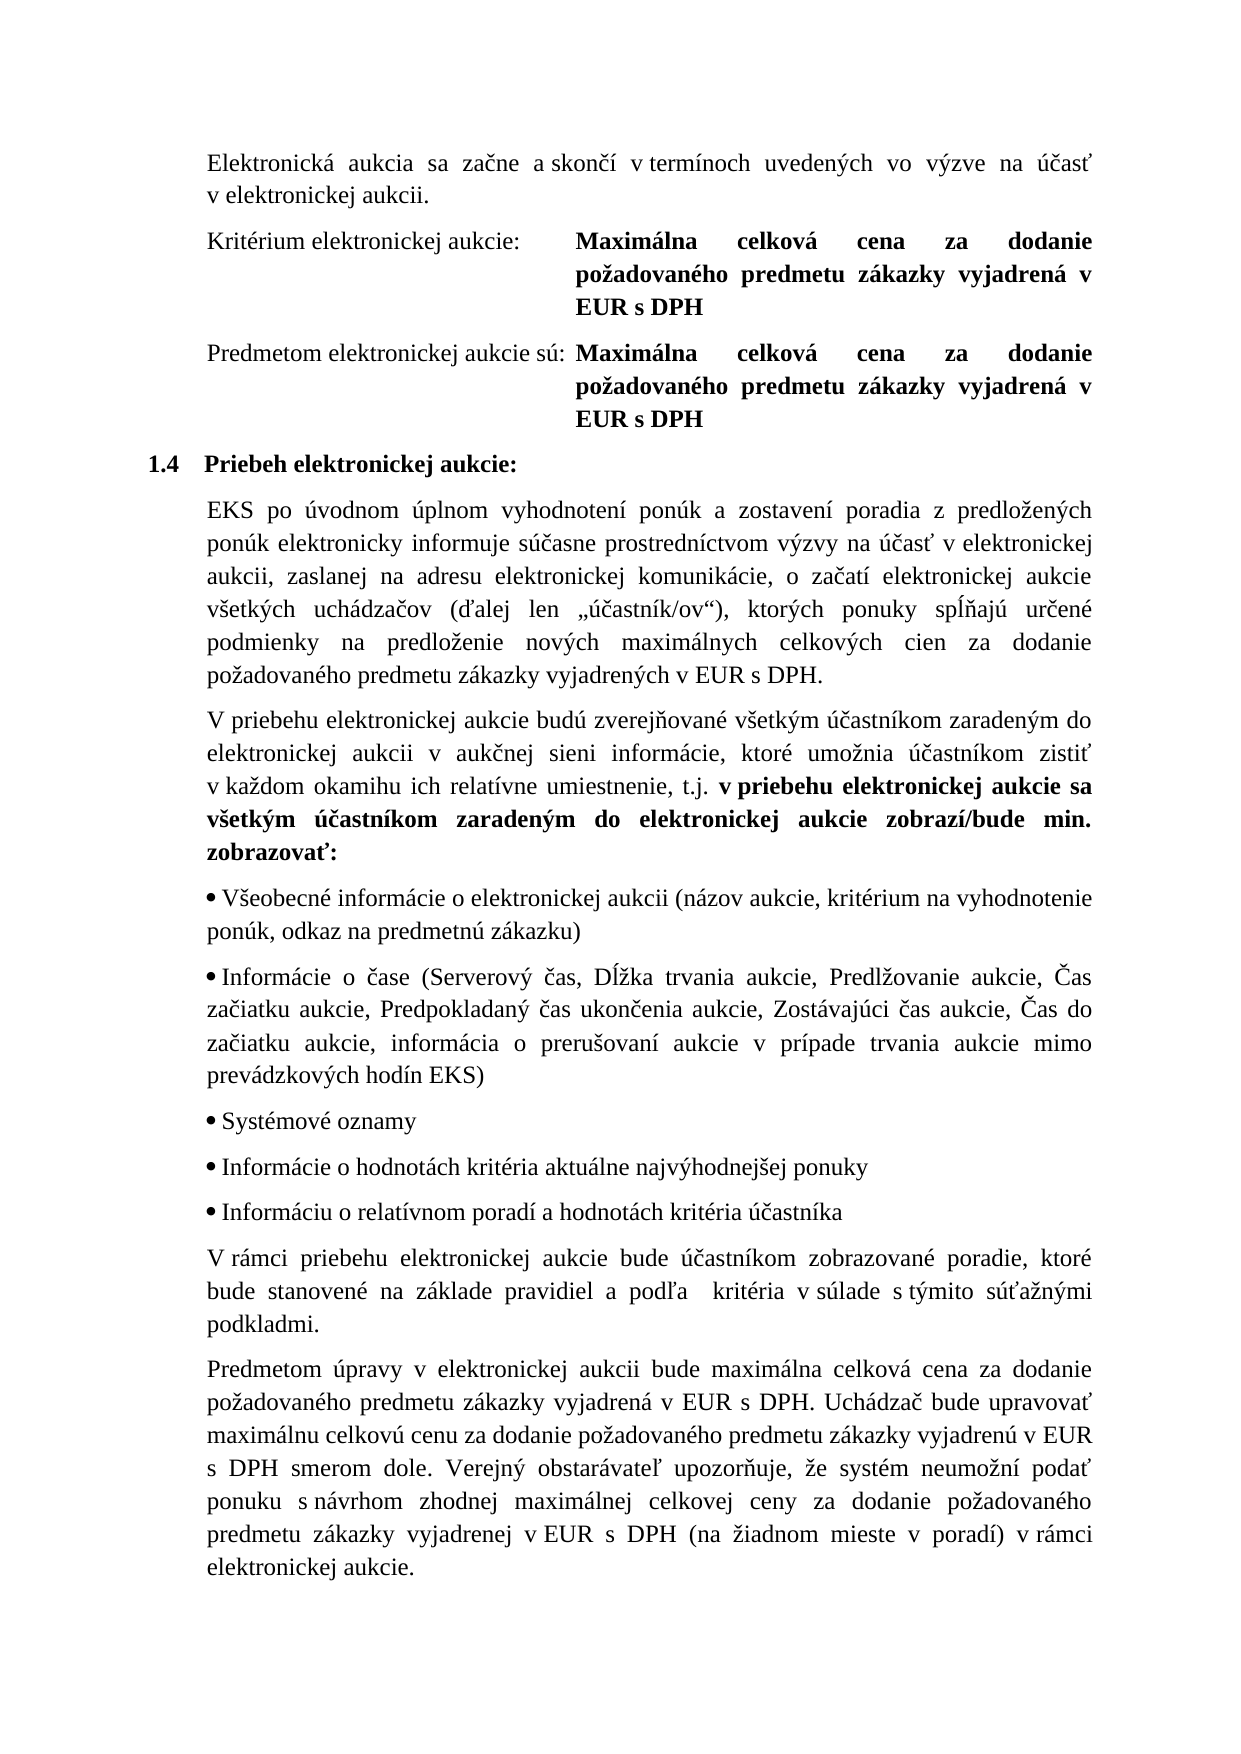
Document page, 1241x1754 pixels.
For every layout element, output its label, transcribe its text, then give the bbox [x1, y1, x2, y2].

text 1.4 Priebeh elektronickej aukcie: [148, 449, 1093, 478]
list Informácie o hodnotách kritéria aktuálne najvýhodnejšej ponuky [207, 1152, 1093, 1180]
text V priebehu elektronickej aukcie budú zverejňované všetkým účastníkom zaradeným do elektronickej aukcii v aukčnej sieni informácie, ktoré umožnia účastníkom zistiť v každom okamihu ich relatívne umiestnenie, t.j. v priebehu elektronickej aukcie sa všetkým účastníkom zaradeným do elektronickej aukcie zobrazí/bude min. zobrazovať: [207, 705, 1093, 866]
text Predmetom elektronickej aukcie sú: Maximálna celková cena za dodanie požadovaného predmetu zákazky vyjadrená v EUR s DPH [207, 338, 1093, 432]
text Elektronická aukcia sa začne a skončí v termínoch uvedených vo výzve na účasť v elektronickej aukcii. [207, 148, 1093, 209]
text V rámci priebehu elektronickej aukcie bude účastníkom zobrazované poradie, ktoré bude stanovené na základe pravidiel a podľa kritéria v súlade s týmito súťažnými podkladmi. [207, 1243, 1093, 1337]
list Informácie o čase (Serverový čas, Dĺžka trvania aukcie, Predlžovanie aukcie, Čas začiatku aukcie, Predpokladaný čas ukončenia aukcie, Zostávajúci čas aukcie, Čas do začiatku aukcie, informácia o prerušovaní aukcie v prípade trvania aukcie mimo prevádzkových hodín EKS) [207, 962, 1093, 1089]
text Kritérium elektronickej aukcie: Maximálna celková cena za dodanie požadovaného predmetu zákazky vyjadrená v EUR s DPH [207, 226, 1093, 321]
list Systémové oznamy [207, 1106, 1093, 1135]
text Predmetom úpravy v elektronickej aukcii bude maximálna celková cena za dodanie požadovaného predmetu zákazky vyjadrená v EUR s DPH. Uchádzač bude upravovať maximálnu celkovú cenu za dodanie požadovaného predmetu zákazky vyjadrenú v EUR s DPH smerom dole. Verejný obstarávateľ upozorňuje, že systém neumožní podať ponuku s návrhom zhodnej maximálnej celkovej ceny za dodanie požadovaného predmetu zákazky vyjadrenej v EUR s DPH (na žiadnom mieste v poradí) v rámci elektronickej aukcie. [207, 1354, 1093, 1581]
list Informáciu o relatívnom poradí a hodnotách kritéria účastníka [207, 1197, 1093, 1226]
text EKS po úvodnom úplnom vyhodnotení ponúk a zostavení poradia z predložených ponúk elektronicky informuje súčasne prostredníctvom výzvy na účasť v elektronickej aukcii, zaslanej na adresu elektronickej komunikácie, o začatí elektronickej aukcie všetkých uchádzačov (ďalej len „účastník/ov“), ktorých ponuky spĺňajú určené podmienky na predloženie nových maximálnych celkových cien za dodanie požadovaného predmetu zákazky vyjadrených v EUR s DPH. [207, 495, 1093, 689]
list Všeobecné informácie o elektronickej aukcii (názov aukcie, kritérium na vyhodnotenie ponúk, odkaz na predmetnú zákazku) [207, 883, 1093, 945]
